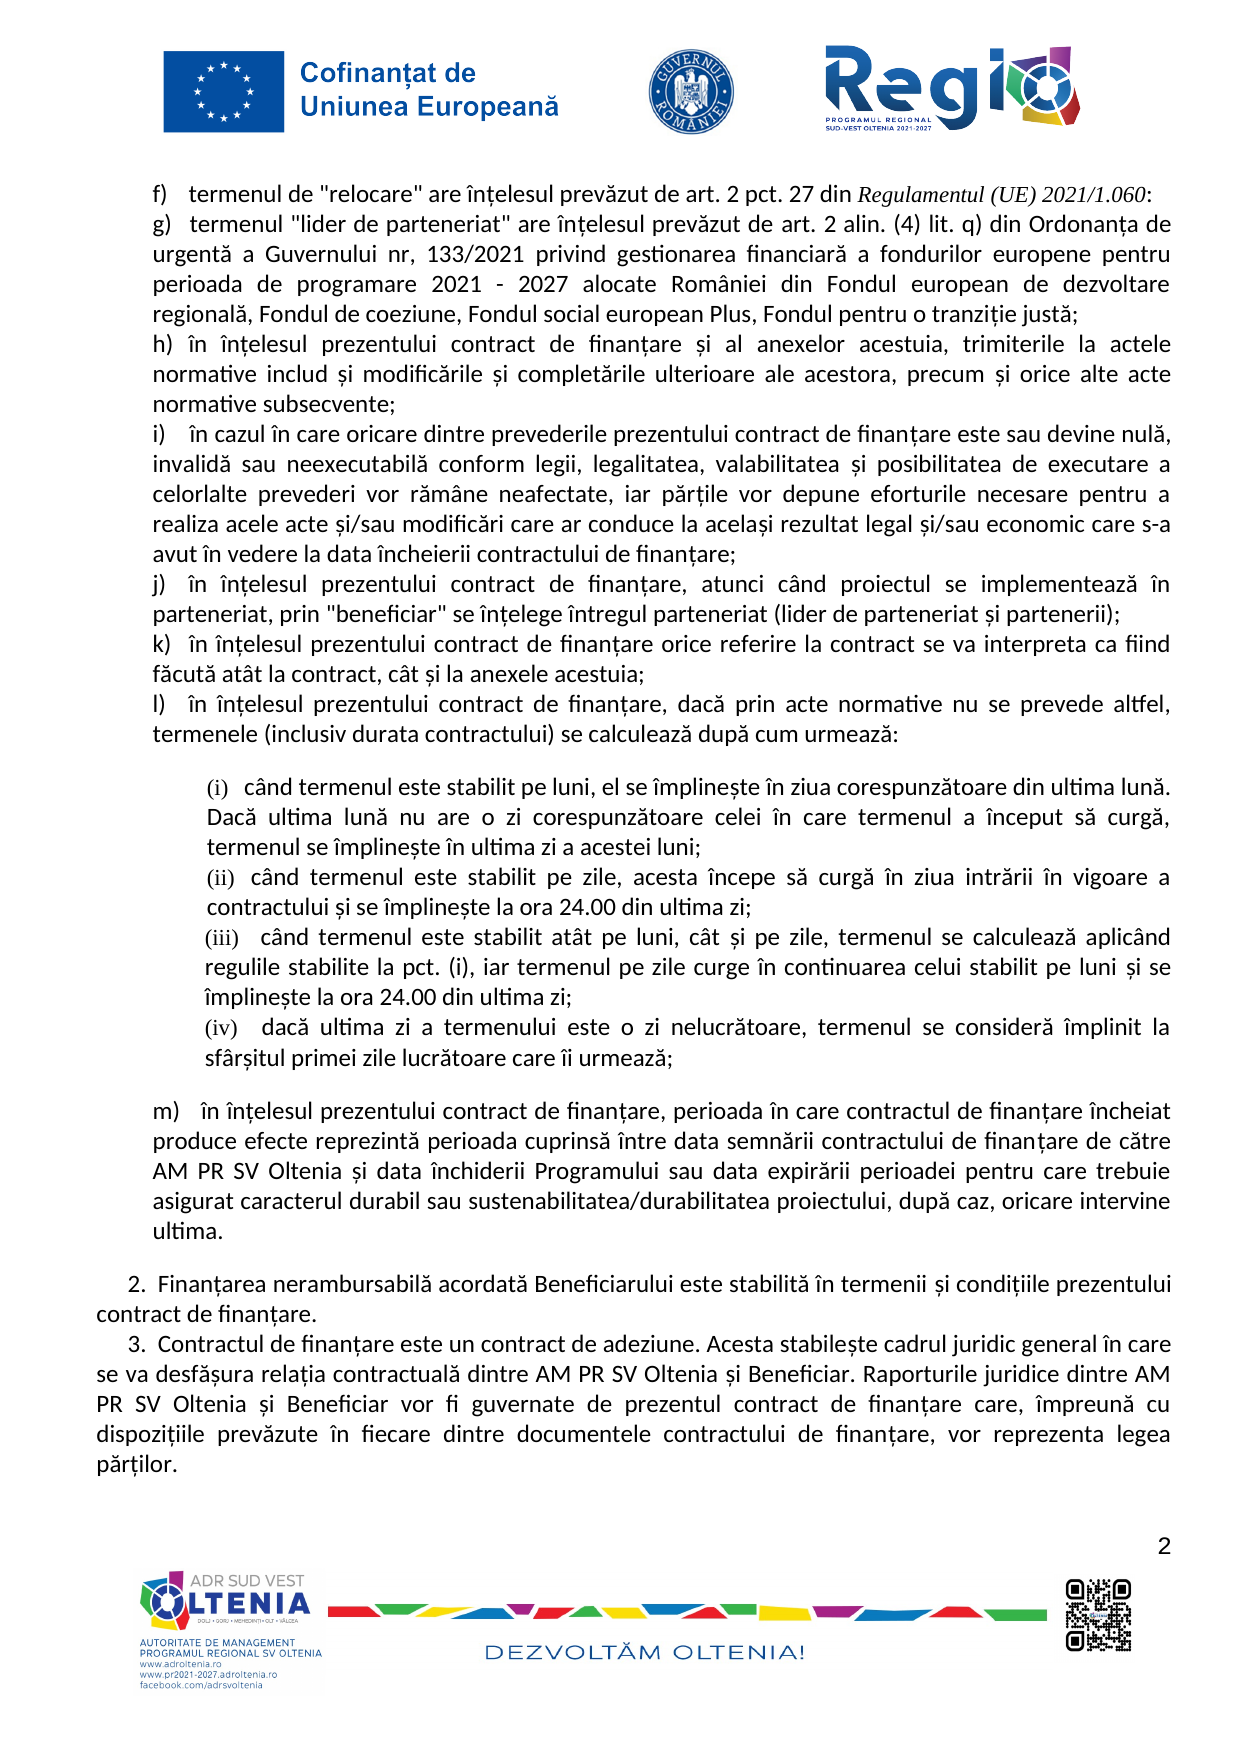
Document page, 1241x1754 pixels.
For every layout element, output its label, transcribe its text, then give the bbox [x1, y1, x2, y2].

list în înţelesul prezentului contract de finanţare, dacă prin acte normative nu se prevede altfel, termenele (inclusiv durata contractului) se calculează după cum urmează: [152, 688, 1172, 748]
picture [645, 47, 739, 136]
picture [158, 46, 561, 136]
list în înţelesul prezentului contract de finanţare şi al anexelor acestuia, trimiterile la actele normative includ şi modificările şi completările ulterioare ale acestora, precum şi orice alte acte normative subsecvente; [152, 328, 1172, 418]
list în înţelesul prezentului contract de finanţare, atunci când proiectul se implementează în parteneriat, prin "beneficiar" se înţelege întregul parteneriat (lider de parteneriat şi partenerii); [152, 568, 1172, 628]
picture [823, 45, 1082, 134]
list când termenul este stabilit pe zile, acesta începe să curgă în ziua intrării în vigoare a contractului şi se împlineşte la ora 24.00 din ultima zi; [207, 861, 1172, 921]
list în înţelesul prezentului contract de finanţare, perioada în care contractul de finanţare încheiat produce efecte reprezintă perioada cuprinsă între data semnării contractului de finanţare de către AM PR SV Oltenia şi data închiderii Programului sau data expirării perioadei pentru care trebuie asigurat caracterul durabil sau sustenabilitatea/durabilitatea proiectului, după caz, oricare intervine ultima. [152, 1096, 1172, 1246]
picture [132, 1568, 1136, 1696]
list când termenul este stabilit pe luni, el se împlineşte în ziua corespunzătoare din ultima lună. Dacă ultima lună nu are o zi corespunzătoare celei în care termenul a început să curgă, termenul se împlineşte în ultima zi a acestei luni; [207, 771, 1172, 861]
list termenul de "relocare" are înţelesul prevăzut de art. 2 pct. 27 din Regulamentul (UE) 2021/1.060: [152, 178, 1172, 208]
list dacă ultima zi a termenului este o zi nelucrătoare, termenul se consideră împlinit la sfârşitul primei zile lucrătoare care îi urmează; [204, 1011, 1172, 1072]
list Finanţarea nerambursabilă acordată Beneficiarului este stabilită în termenii şi condiţiile prezentului contract de finanţare. [96, 1268, 1172, 1328]
list în înţelesul prezentului contract de finanţare orice referire la contract se va interpreta ca fiind făcută atât la contract, cât şi la anexele acestuia; [152, 628, 1172, 688]
list Contractul de finanţare este un contract de adeziune. Acesta stabileşte cadrul juridic general în care se va desfăşura relaţia contractuală dintre AM PR SV Oltenia şi Beneficiar. Raporturile juridice dintre AM PR SV Oltenia şi Beneficiar vor fi guvernate de prezentul contract de finanţare care, împreună cu dispoziţiile prevăzute în fiecare dintre documentele contractului de finanţare, vor reprezenta legea părţilor. [96, 1328, 1172, 1478]
list termenul "lider de parteneriat" are înţelesul prevăzut de art. 2 alin. (4) lit. q) din Ordonanţa de urgentă a Guvernului nr, 133/2021 privind gestionarea financiară a fondurilor europene pentru perioada de programare 2021 - 2027 alocate României din Fondul european de dezvoltare regională, Fondul de coeziune, Fondul social european Plus, Fondul pentru o tranziţie justă; [152, 208, 1172, 328]
list în cazul în care oricare dintre prevederile prezentului contract de finanţare este sau devine nulă, invalidă sau neexecutabilă conform legii, legalitatea, valabilitatea şi posibilitatea de executare a celorlalte prevederi vor rămâne neafectate, iar părţile vor depune eforturile necesare pentru a realiza acele acte şi/sau modificări care ar conduce la acelaşi rezultat legal şi/sau economic care s-a avut în vedere la data încheierii contractului de finanţare; [152, 418, 1172, 568]
list când termenul este stabilit atât pe luni, cât şi pe zile, termenul se calculează aplicând regulile stabilite la pct. (i), iar termenul pe zile curge în continuarea celui stabilit pe luni şi se împlineşte la ora 24.00 din ultima zi; [204, 921, 1172, 1011]
